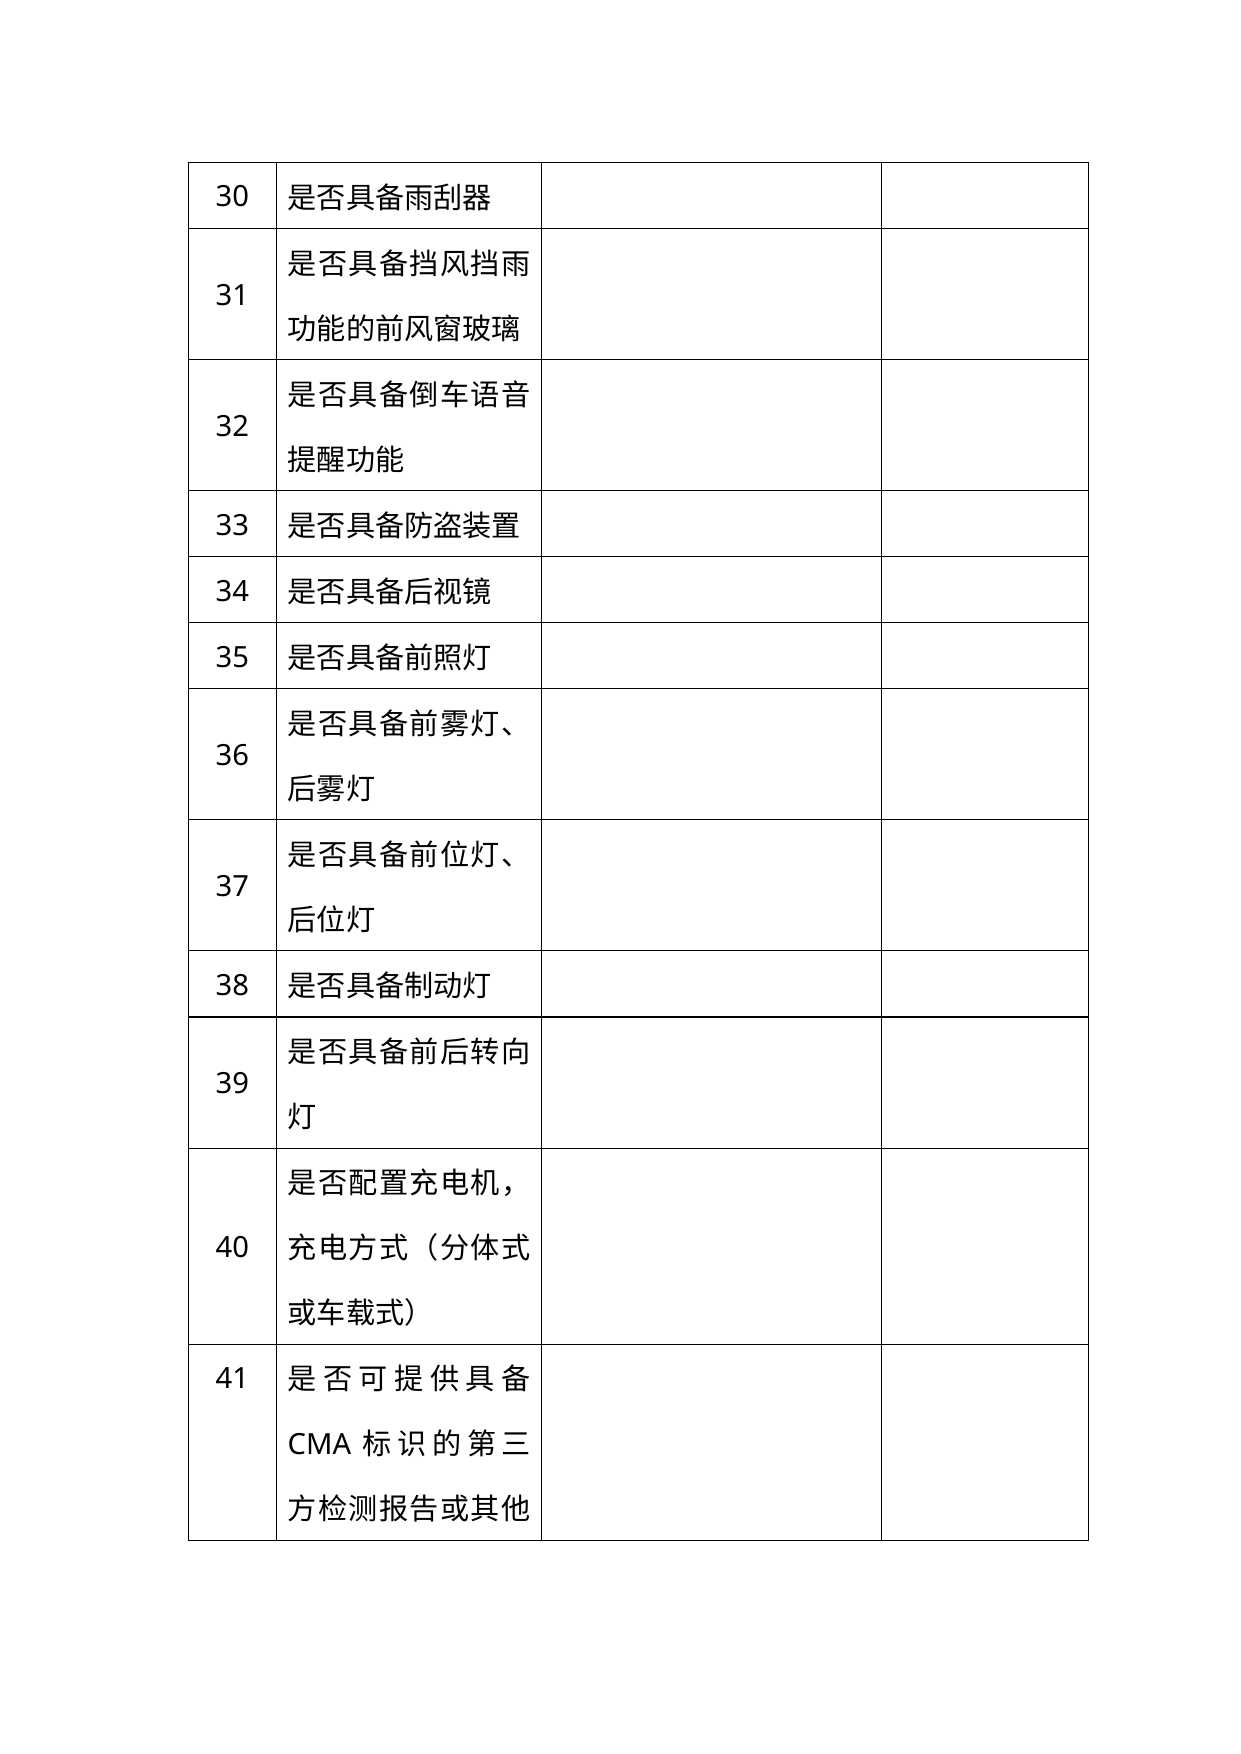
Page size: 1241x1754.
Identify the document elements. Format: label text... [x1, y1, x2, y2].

table_cell [882, 491, 1088, 556]
table_cell 33 [189, 491, 276, 556]
table_cell [882, 163, 1088, 228]
table_cell 是否具备倒车语音提醒功能 [277, 360, 541, 490]
table_cell [542, 1345, 881, 1539]
table_cell 是否具备前后转向灯 [277, 1018, 541, 1147]
table_cell 34 [189, 557, 276, 622]
table_cell 是否具备挡风挡雨功能的前风窗玻璃 [277, 229, 541, 359]
table_cell [542, 491, 881, 556]
table_cell [542, 689, 881, 819]
table_cell 是否具备雨刮器 [277, 163, 541, 228]
table_cell [542, 229, 881, 359]
table_cell [882, 951, 1088, 1016]
table_cell [882, 1345, 1088, 1539]
table_cell 35 [189, 623, 276, 688]
table_cell [542, 951, 881, 1016]
table_cell 是否具备制动灯 [277, 951, 541, 1016]
table_cell 是否具备前位灯、后位灯 [277, 820, 541, 950]
table_cell [542, 623, 881, 688]
table_cell 38 [189, 951, 276, 1016]
table_cell 是否配置充电机，充电方式（分体式或车载式） [277, 1149, 541, 1343]
table_cell 是否具备后视镜 [277, 557, 541, 622]
table_cell 31 [189, 229, 276, 359]
table_cell 是否具备前雾灯、后雾灯 [277, 689, 541, 819]
table_cell 37 [189, 820, 276, 950]
table_cell [882, 557, 1088, 622]
table_cell [542, 1149, 881, 1343]
table_cell [542, 163, 881, 228]
table_cell 41 [189, 1345, 276, 1539]
table_cell [882, 229, 1088, 359]
table_cell 是否具备防盗装置 [277, 491, 541, 556]
table_cell 32 [189, 360, 276, 490]
table_cell [882, 689, 1088, 819]
table_cell 30 [189, 163, 276, 228]
table_cell [882, 360, 1088, 490]
table_cell [542, 557, 881, 622]
table_cell [542, 1018, 881, 1147]
table_cell [542, 820, 881, 950]
table_cell 是否具备前照灯 [277, 623, 541, 688]
table_cell [882, 820, 1088, 950]
table_cell [882, 623, 1088, 688]
table_cell 36 [189, 689, 276, 819]
table_cell 40 [189, 1149, 276, 1343]
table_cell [277, 1345, 541, 1539]
table_cell [882, 1149, 1088, 1343]
table_cell 39 [189, 1018, 276, 1147]
table_cell [882, 1018, 1088, 1147]
table_cell [542, 360, 881, 490]
